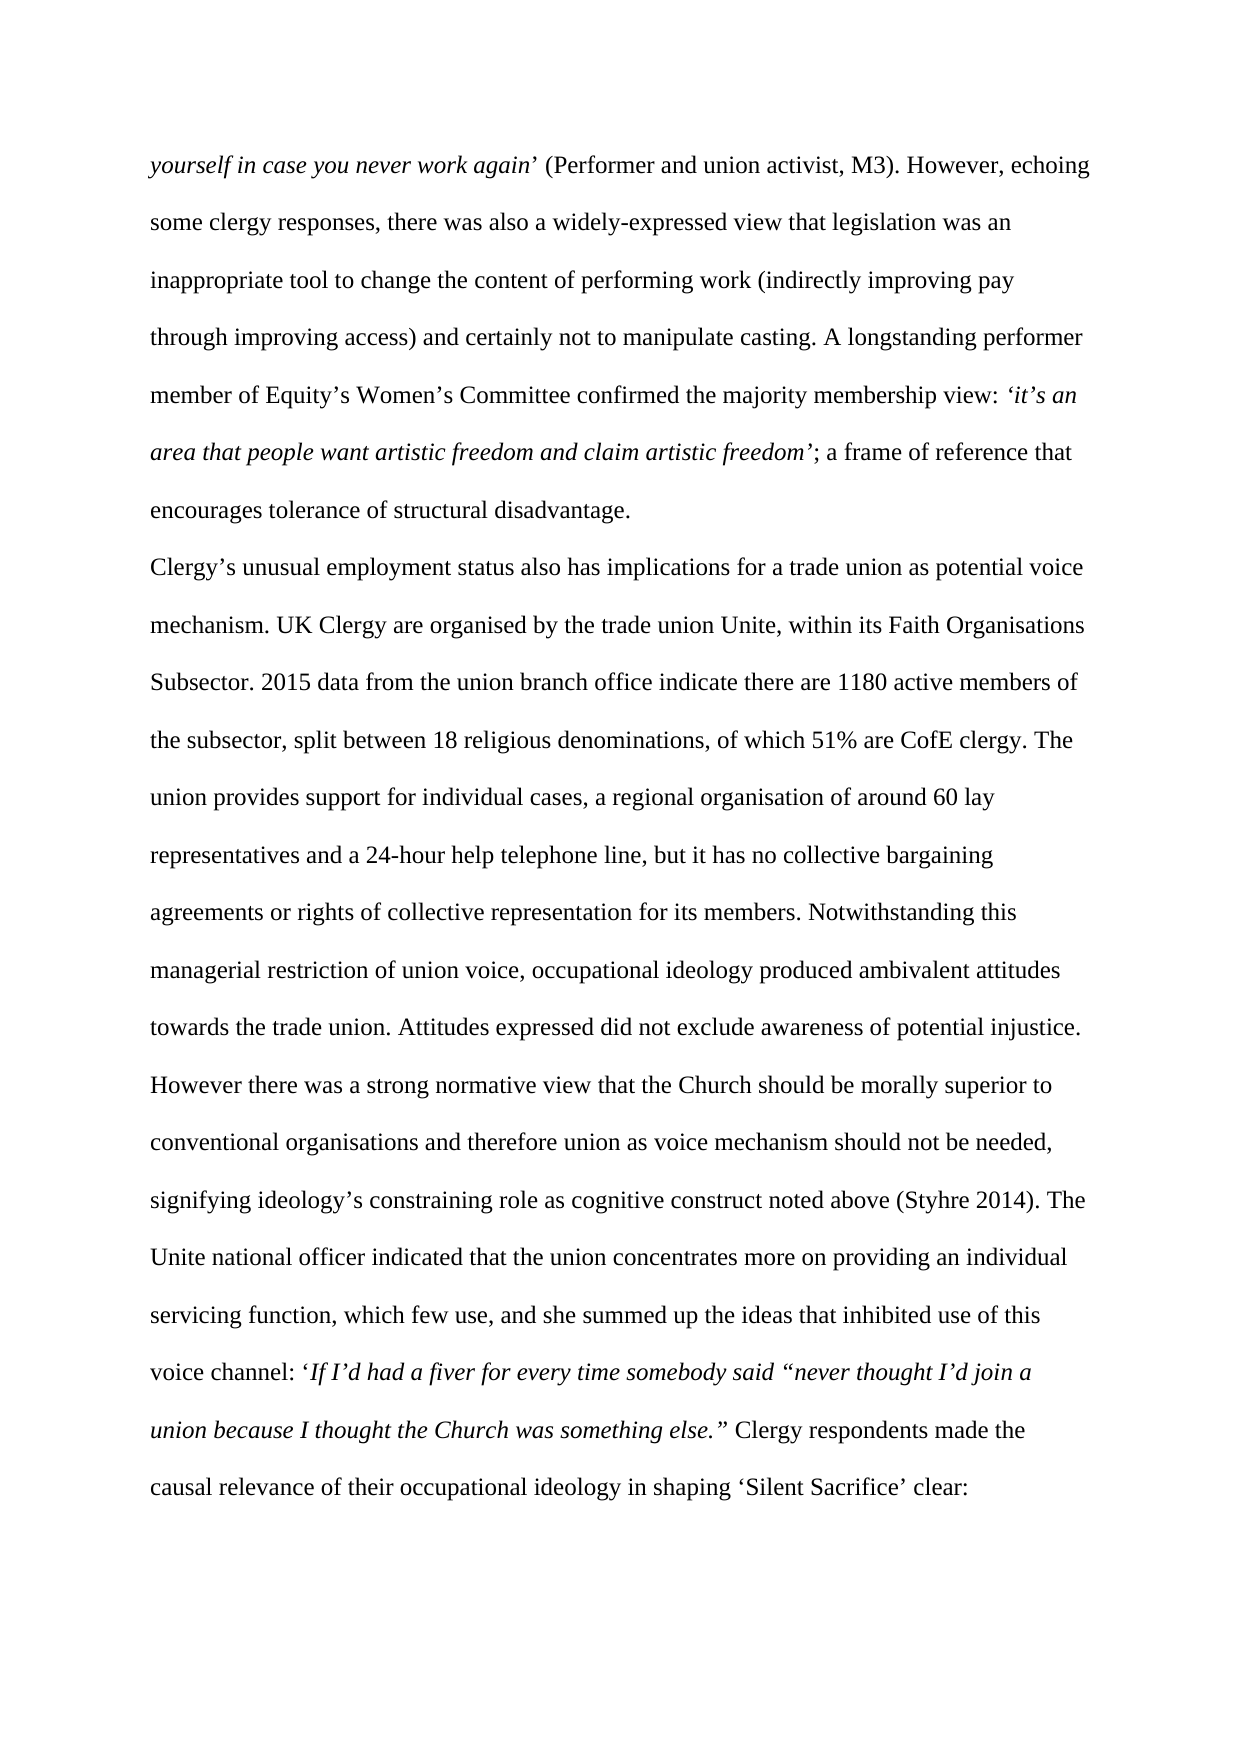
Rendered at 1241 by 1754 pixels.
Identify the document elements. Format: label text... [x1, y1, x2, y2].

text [150, 150, 1090, 524]
text Clergy’s unusual employment status also has implications for a trade union as potential voice mechanism. UK Clergy are organised by the trade union Unite, within its Faith Organisations Subsector. 2015 data from the union branch office indicate there are 1180 active members of the subsector, split between 18 religious denominations, of which 51% are CofE clergy. The union provides support for individual cases, a regional organisation of around 60 lay representatives and a 24-hour help telephone line, but it has no collective bargaining agreements or rights of collective representation for its members. Notwithstanding this managerial restriction of union voice, occupational ideology produced ambivalent attitudes towards the trade union. Attitudes expressed did not exclude awareness of potential injustice. However there was a strong normative view that the Church should be morally superior to conventional organisations and therefore union as voice mechanism should not be needed, signifying ideology’s constraining role as cognitive construct noted above (Styhre 2014). The Unite national officer indicated that the union concentrates more on providing an individual servicing function, which few use, and she summed up the ideas that inhibited use of this voice channel: ‘If I’d had a fiver for every time somebody said “never thought I’d join a union because I thought the Church was something else.” Clergy respondents made the causal relevance of their occupational ideology in shaping ‘Silent Sacrifice’ clear: [150, 552, 1090, 1501]
